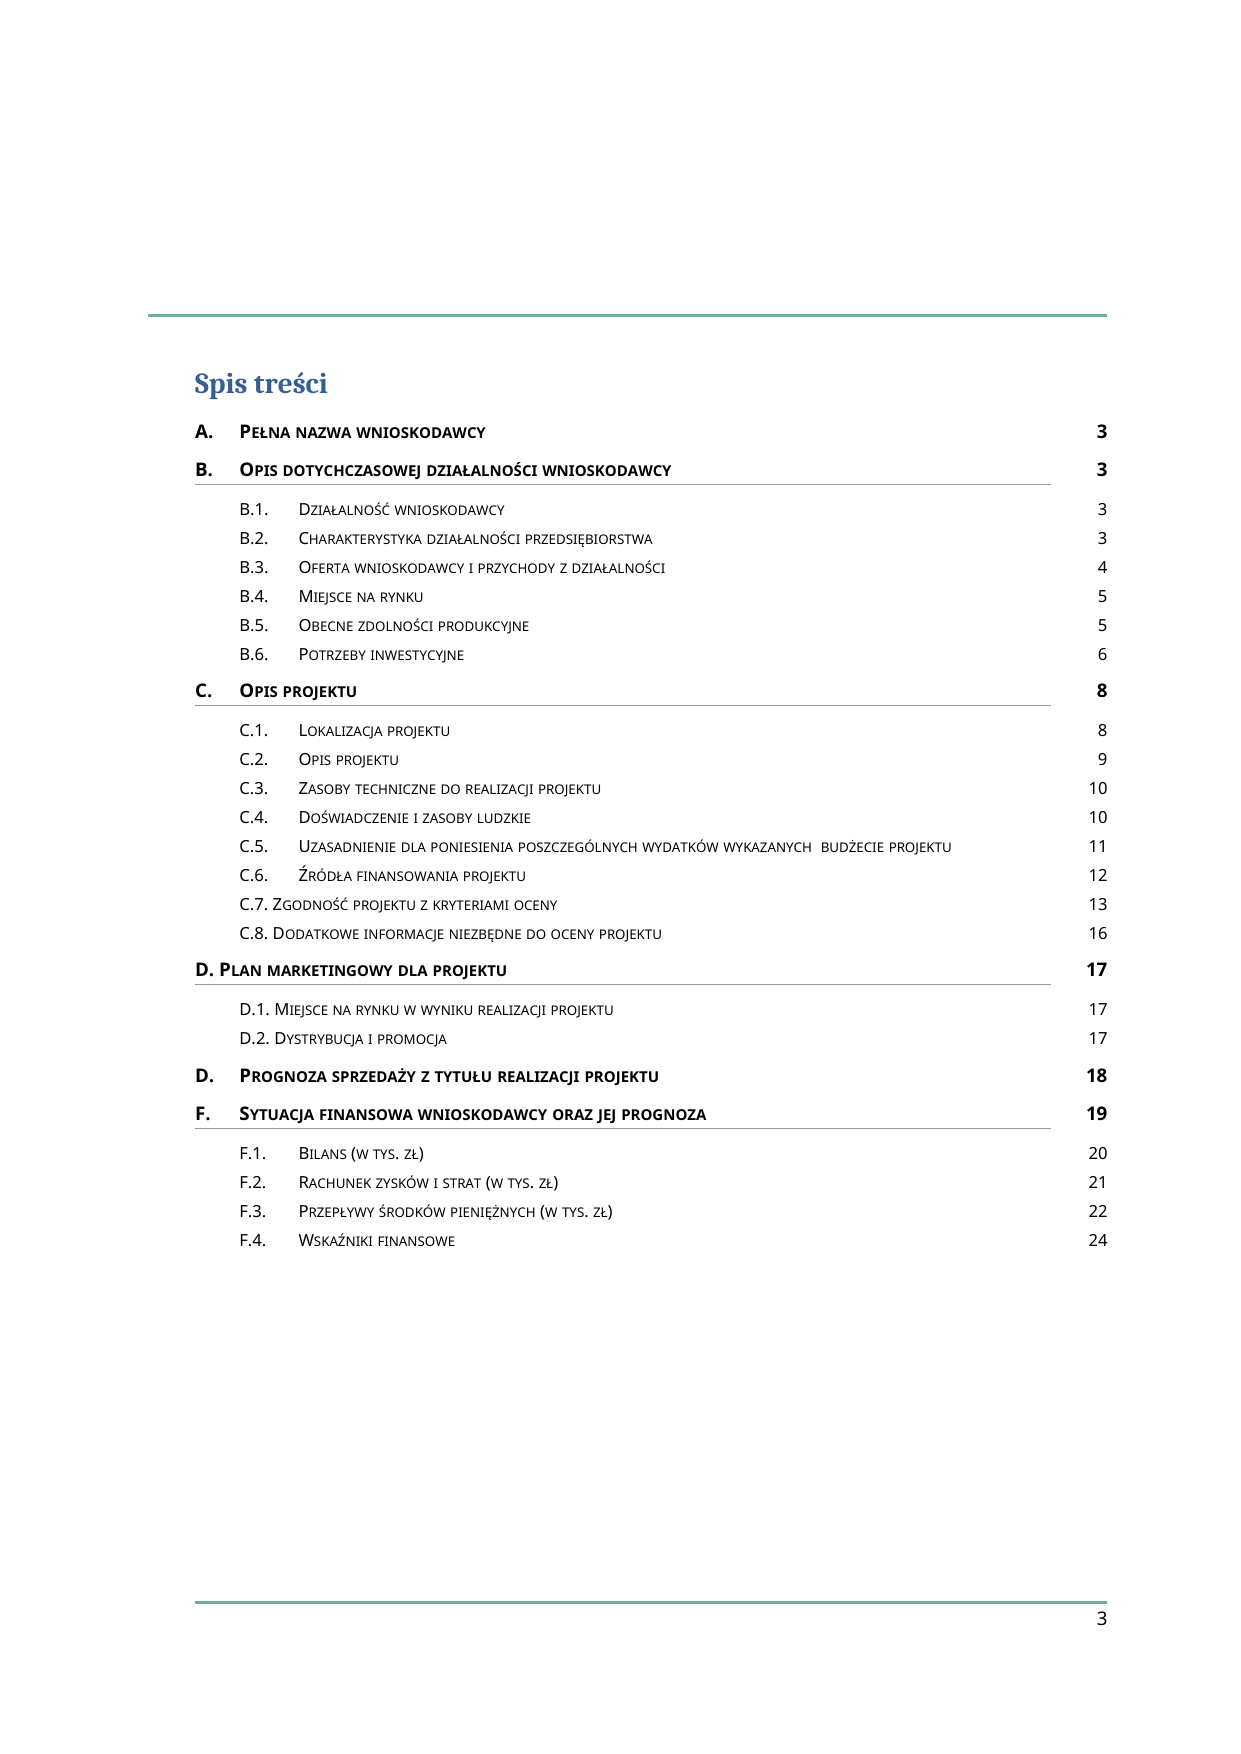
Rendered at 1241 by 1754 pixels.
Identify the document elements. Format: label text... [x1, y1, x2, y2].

text F.3. Przepływy środków pieniężnych (w tys. zł) 22 [239, 1199, 1051, 1222]
text F.2. Rachunek zysków i strat (w tys. zł) 21 [239, 1170, 1051, 1193]
text F.1. Bilans (w tys. zł) 20 [239, 1141, 1051, 1164]
text C.6. Źródła finansowania projektu 12 [239, 864, 1051, 886]
text C.7. Zgodność projektu z kryteriami oceny 13 [239, 893, 1051, 915]
text C.1. Lokalizacja projektu 8 [239, 719, 1051, 742]
text D. Plan marketingowy dla projektu 17 [195, 957, 1051, 984]
text D.2. Dystrybucja i promocja 17 [239, 1027, 1051, 1049]
text B.2. Charakterystyka działalności przedsiębiorstwa 3 [239, 527, 1051, 549]
text D. Prognoza sprzedaży z tytułu realizacji projektu 18 [195, 1062, 1051, 1088]
text C.3. Zasoby techniczne do realizacji projektu 10 [239, 777, 1051, 799]
text B.5. Obecne zdolności produkcyjne 5 [239, 613, 1051, 636]
text B.3. Oferta wnioskodawcy i przychody z działalności 4 [239, 556, 1051, 578]
text C.2. Opis projektu 9 [239, 748, 1051, 771]
text C. Opis projektu 8 [195, 678, 1051, 705]
text B.1. Działalność wnioskodawcy 3 [239, 498, 1051, 520]
text B.4. Miejsce na rynku 5 [239, 584, 1051, 607]
text A. Pełna nazwa wnioskodawcy 3 [195, 418, 1051, 444]
text C.5. Uzasadnienie dla poniesienia poszczególnych wydatków wykazanych budżecie projektu 11 [239, 835, 1051, 857]
text F. Sytuacja finansowa wnioskodawcy oraz jej prognoza 19 [195, 1100, 1051, 1128]
subtitle Spis treści [195, 367, 1107, 401]
text C.8. Dodatkowe informacje niezbędne do oceny projektu 16 [239, 922, 1051, 944]
text D.1. Miejsce na rynku w wyniku realizacji projektu 17 [239, 998, 1051, 1021]
text B. Opis dotychczasowej działalności wnioskodawcy 3 [195, 457, 1051, 484]
text B.6. Potrzeby inwestycyjne 6 [239, 642, 1051, 665]
text F.4. Wskaźniki finansowe 24 [239, 1228, 1051, 1251]
text C.4. Doświadczenie i zasoby ludzkie 10 [239, 806, 1051, 828]
